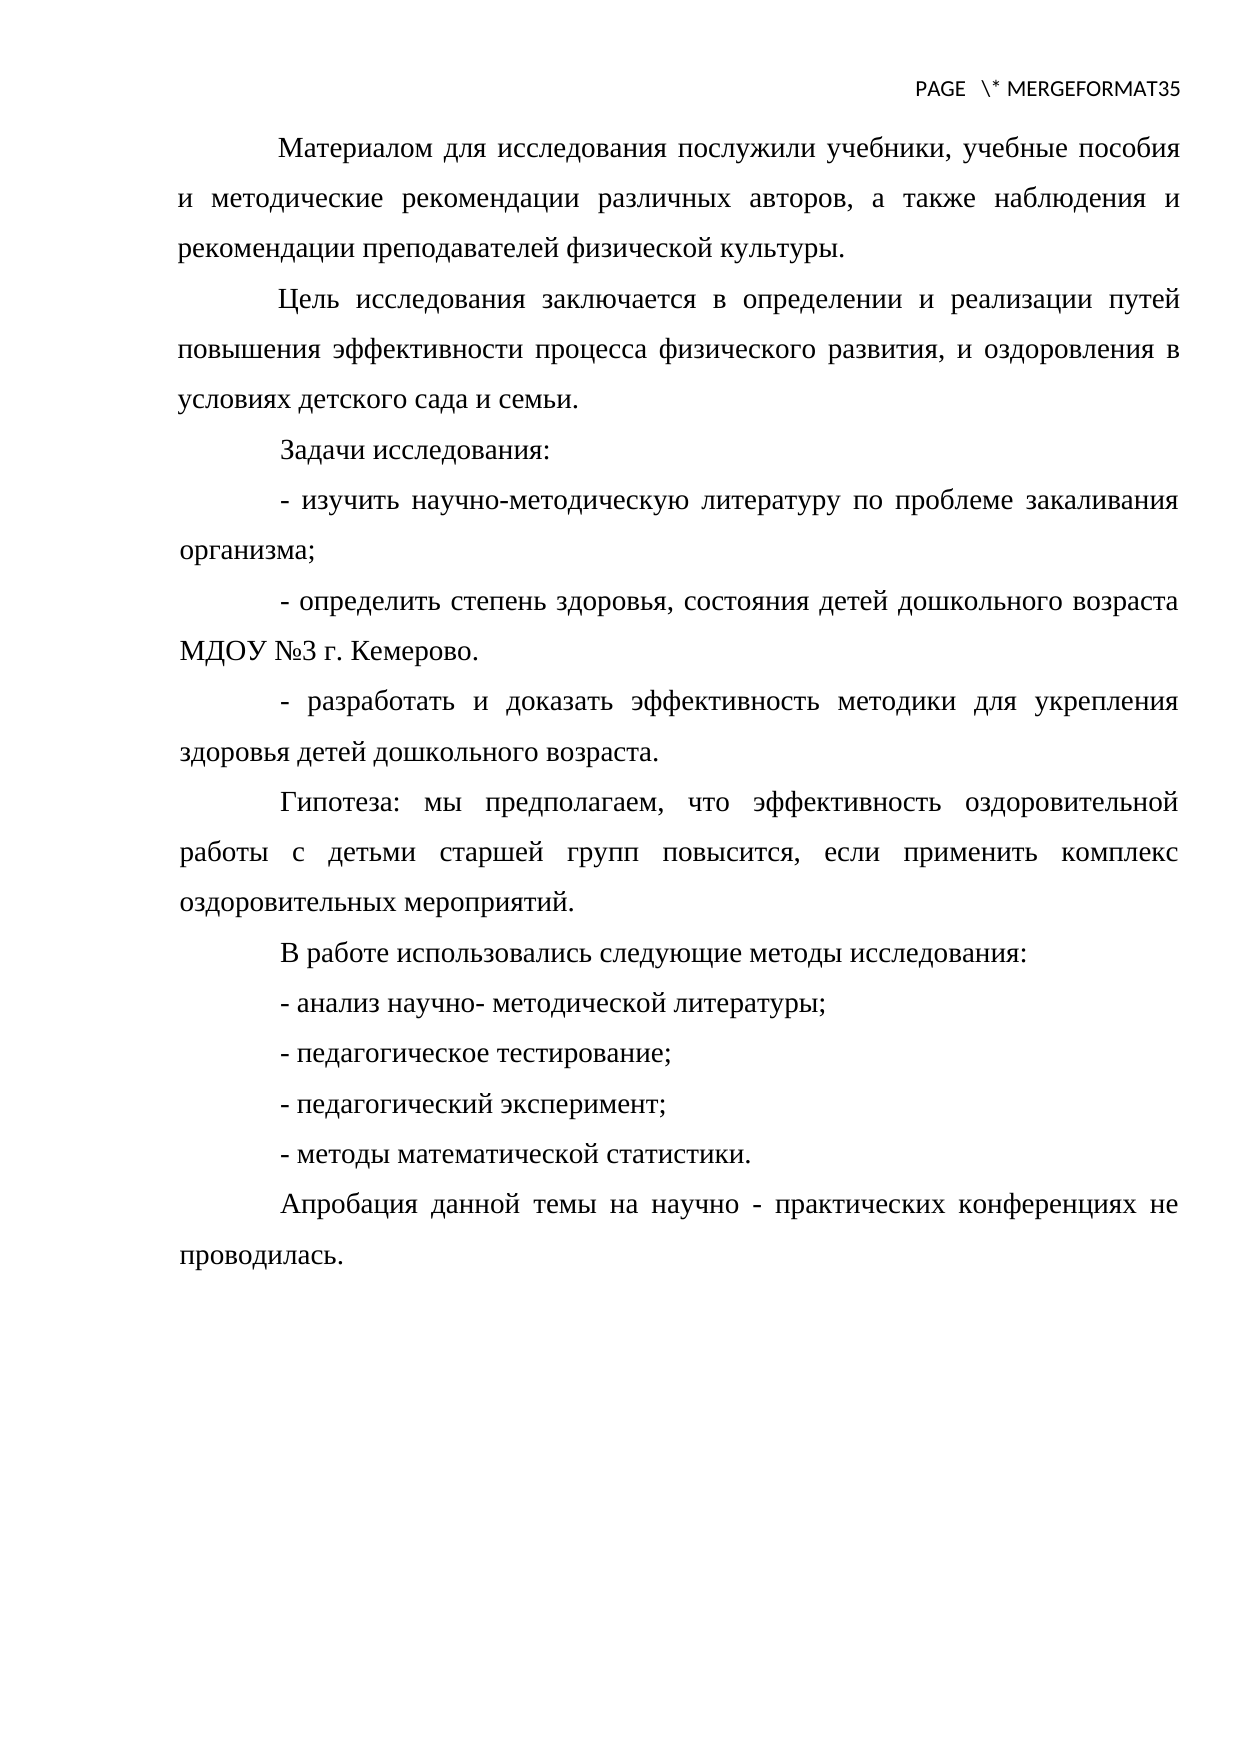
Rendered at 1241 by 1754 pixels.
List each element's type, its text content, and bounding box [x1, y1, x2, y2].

text Задачи исследования: [179, 432, 1179, 465]
text - изучить научно-методическую литературу по проблеме закаливания организма; [179, 482, 1179, 566]
text - определить степень здоровья, состояния детей дошкольного возраста МДОУ №3 г. Кемерово. [179, 583, 1179, 667]
text Апробация данной темы на научно - практических конференциях не проводилась. [179, 1186, 1179, 1270]
text Гипотеза: мы предполагаем, что эффективность оздоровительной работы с детьми старшей групп повысится, если применить комплекс оздоровительных мероприятий. [179, 784, 1179, 918]
text Цель исследования заключается в определении и реализации путей повышения эффективности процесса физического развития, и оздоровления в условиях детского сада и семьи. [177, 281, 1181, 415]
text - разработать и доказать эффективность методики для укрепления здоровья детей дошкольного возраста. [179, 683, 1179, 767]
text - анализ научно- методической литературы; [179, 985, 1179, 1019]
text - педагогическое тестирование; [179, 1036, 1179, 1069]
text В работе использовались следующие методы исследования: [179, 935, 1179, 968]
text - педагогический эксперимент; [179, 1086, 1179, 1119]
text Материалом для исследования послужили учебники, учебные пособия и методические рекомендации различных авторов, а также наблюдения и рекомендации преподавателей физической культуры. [177, 130, 1181, 264]
text - методы математической статистики. [179, 1136, 1179, 1170]
